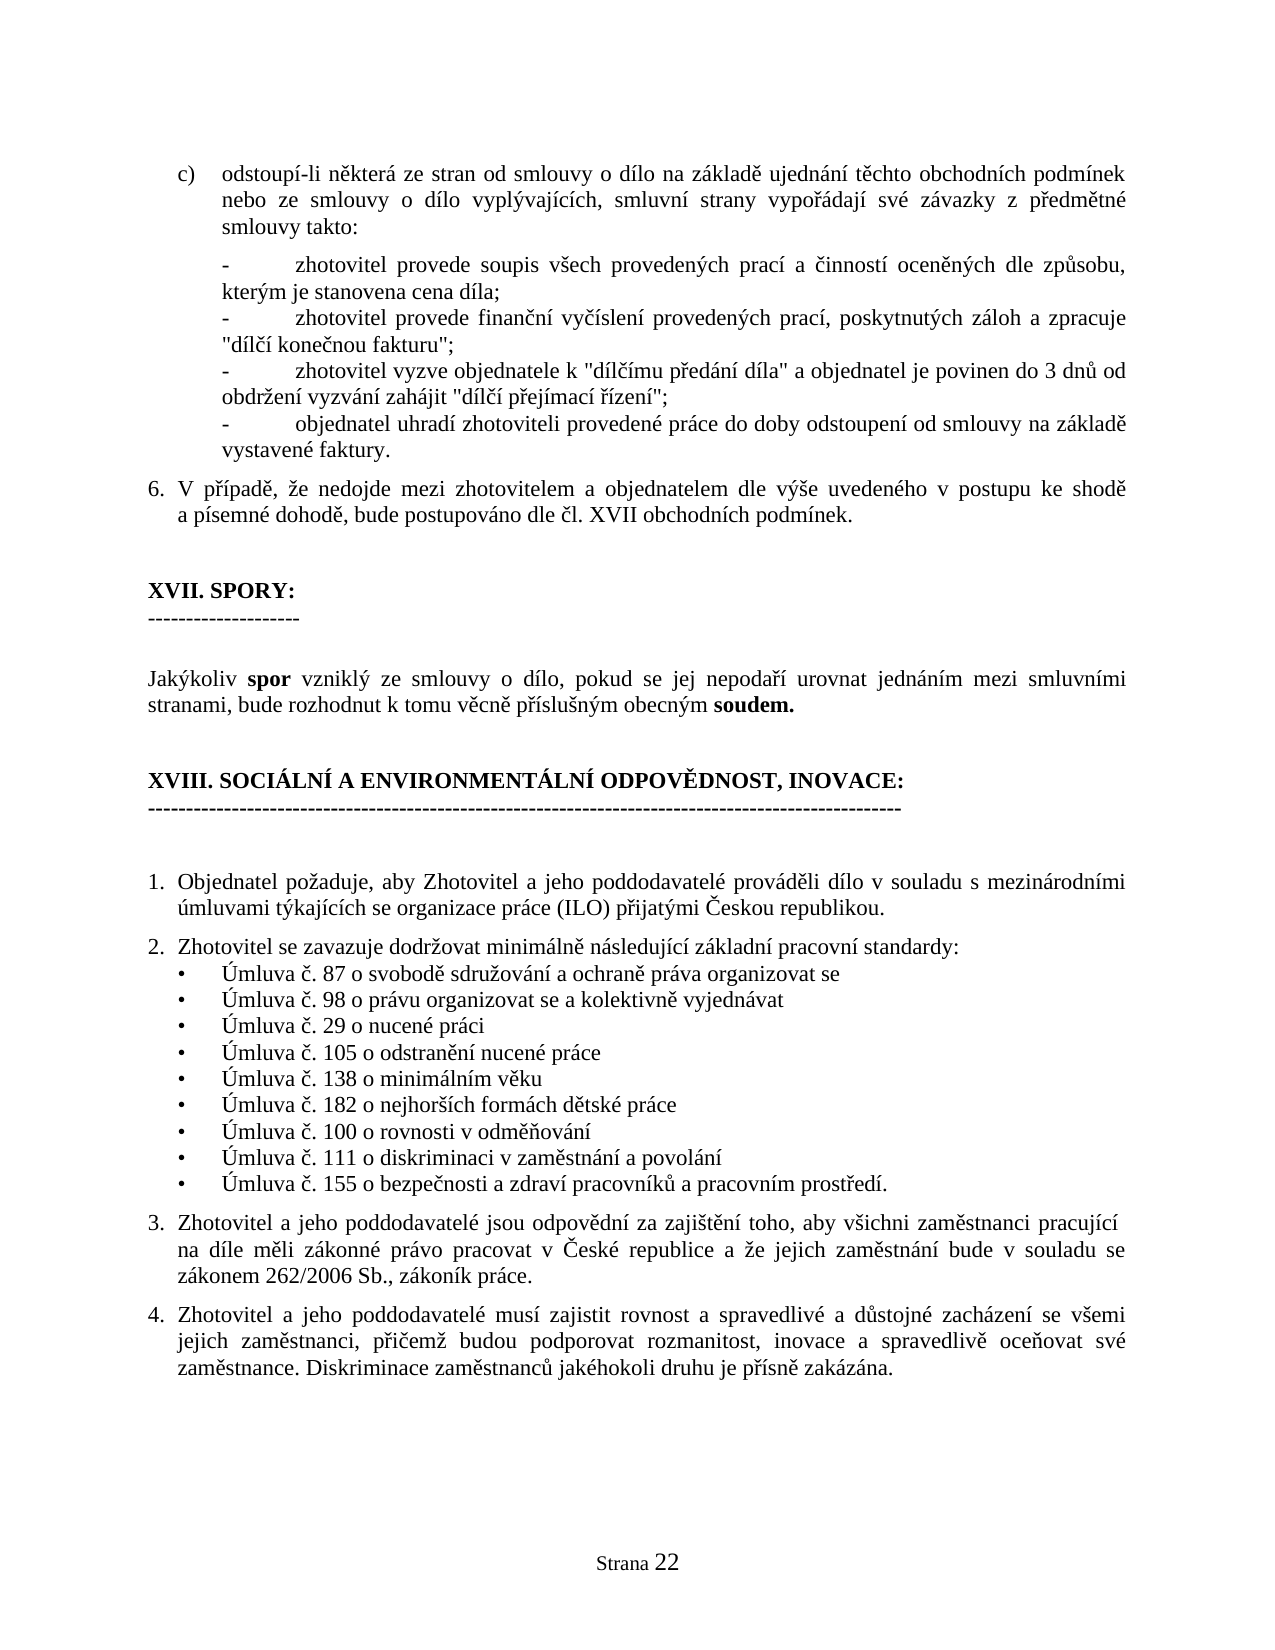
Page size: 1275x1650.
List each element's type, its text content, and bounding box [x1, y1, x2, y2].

subtitle Zhotovitel a jeho poddodavatelé jsou odpovědní za zajištění toho, aby všichni zaměstnanci pracující na díle měli zákonné právo pracovat v České republice a že jejich zaměstnání bude v souladu se zákonem 262/2006 Sb., zákoník práce. [148, 1209, 1127, 1288]
text - zhotovitel vyzve objednatele k "dílčímu předání díla" a objednatel je povinen do 3 dnů od obdržení vyzvání zahájit "dílčí přejímací řízení"; [222, 357, 1127, 410]
list Zhotovitel se zavazuje dodržovat minimálně následující základní pracovní standardy: [148, 933, 1127, 959]
subtitle XVII. SPORY: [148, 578, 1127, 604]
text - zhotovitel provede finanční vyčíslení provedených prací, poskytnutých záloh a zpracuje "dílčí konečnou fakturu"; [222, 304, 1127, 357]
text - objednatel uhradí zhotoviteli provedené práce do doby odstoupení od smlouvy na základě vystavené faktury. [222, 410, 1127, 462]
subtitle • Úmluva č. 138 o minimálním věku [177, 1065, 1127, 1091]
text Jakýkoliv spor vzniklý ze smlouvy o dílo, pokud se jej nepodaří urovnat jednáním mezi smluvními stranami, bude rozhodnut k tomu věcně příslušným obecným soudem. [148, 665, 1127, 717]
text - zhotovitel provede soupis všech provedených prací a činností oceněných dle způsobu, kterým je stanovena cena díla; [222, 252, 1127, 304]
subtitle Objednatel požaduje, aby Zhotovitel a jeho poddodavatelé prováděli dílo v souladu s mezinárodními úmluvami týkajících se organizace práce (ILO) přijatými Českou republikou. [148, 868, 1127, 921]
list V případě, že nedojde mezi zhotovitelem a objednatelem dle výše uvedeného v postupu ke shodě a písemné dohodě, bude postupováno dle čl. XVII obchodních podmínek. [148, 475, 1127, 528]
subtitle • Úmluva č. 155 o bezpečnosti a zdraví pracovníků a pracovním prostředí. [177, 1170, 1127, 1197]
subtitle --------------------------------------------------------------------------------------------------- [148, 794, 1127, 820]
subtitle • Úmluva č. 182 o nejhorších formách dětské práce [177, 1091, 1127, 1118]
subtitle • Úmluva č. 111 o diskriminaci v zaměstnání a povolání [177, 1144, 1127, 1170]
subtitle • Úmluva č. 100 o rovnosti v odměňování [177, 1118, 1127, 1144]
list odstoupí-li některá ze stran od smlouvy o dílo na základě ujednání těchto obchodních podmínek nebo ze smlouvy o dílo vyplývajících, smluvní strany vypořádají své závazky z předmětné smlouvy takto: [177, 160, 1127, 239]
text -------------------- [148, 604, 1127, 630]
subtitle • Úmluva č. 105 o odstranění nucené práce [177, 1039, 1127, 1065]
subtitle XVIII. Sociální a environmentální odpovědnost, inovace: [148, 767, 1127, 794]
subtitle Zhotovitel a jeho poddodavatelé musí zajistit rovnost a spravedlivé a důstojné zacházení se všemi jejich zaměstnanci, přičemž budou podporovat rozmanitost, inovace a spravedlivě oceňovat své zaměstnance. Diskriminace zaměstnanců jakéhokoli druhu je přísně zakázána. [148, 1301, 1127, 1380]
subtitle • Úmluva č. 29 o nucené práci [177, 1012, 1127, 1039]
subtitle • Úmluva č. 98 o právu organizovat se a kolektivně vyjednávat [177, 986, 1127, 1012]
list • Úmluva č. 87 o svobodě sdružování a ochraně práva organizovat se [177, 959, 1127, 986]
